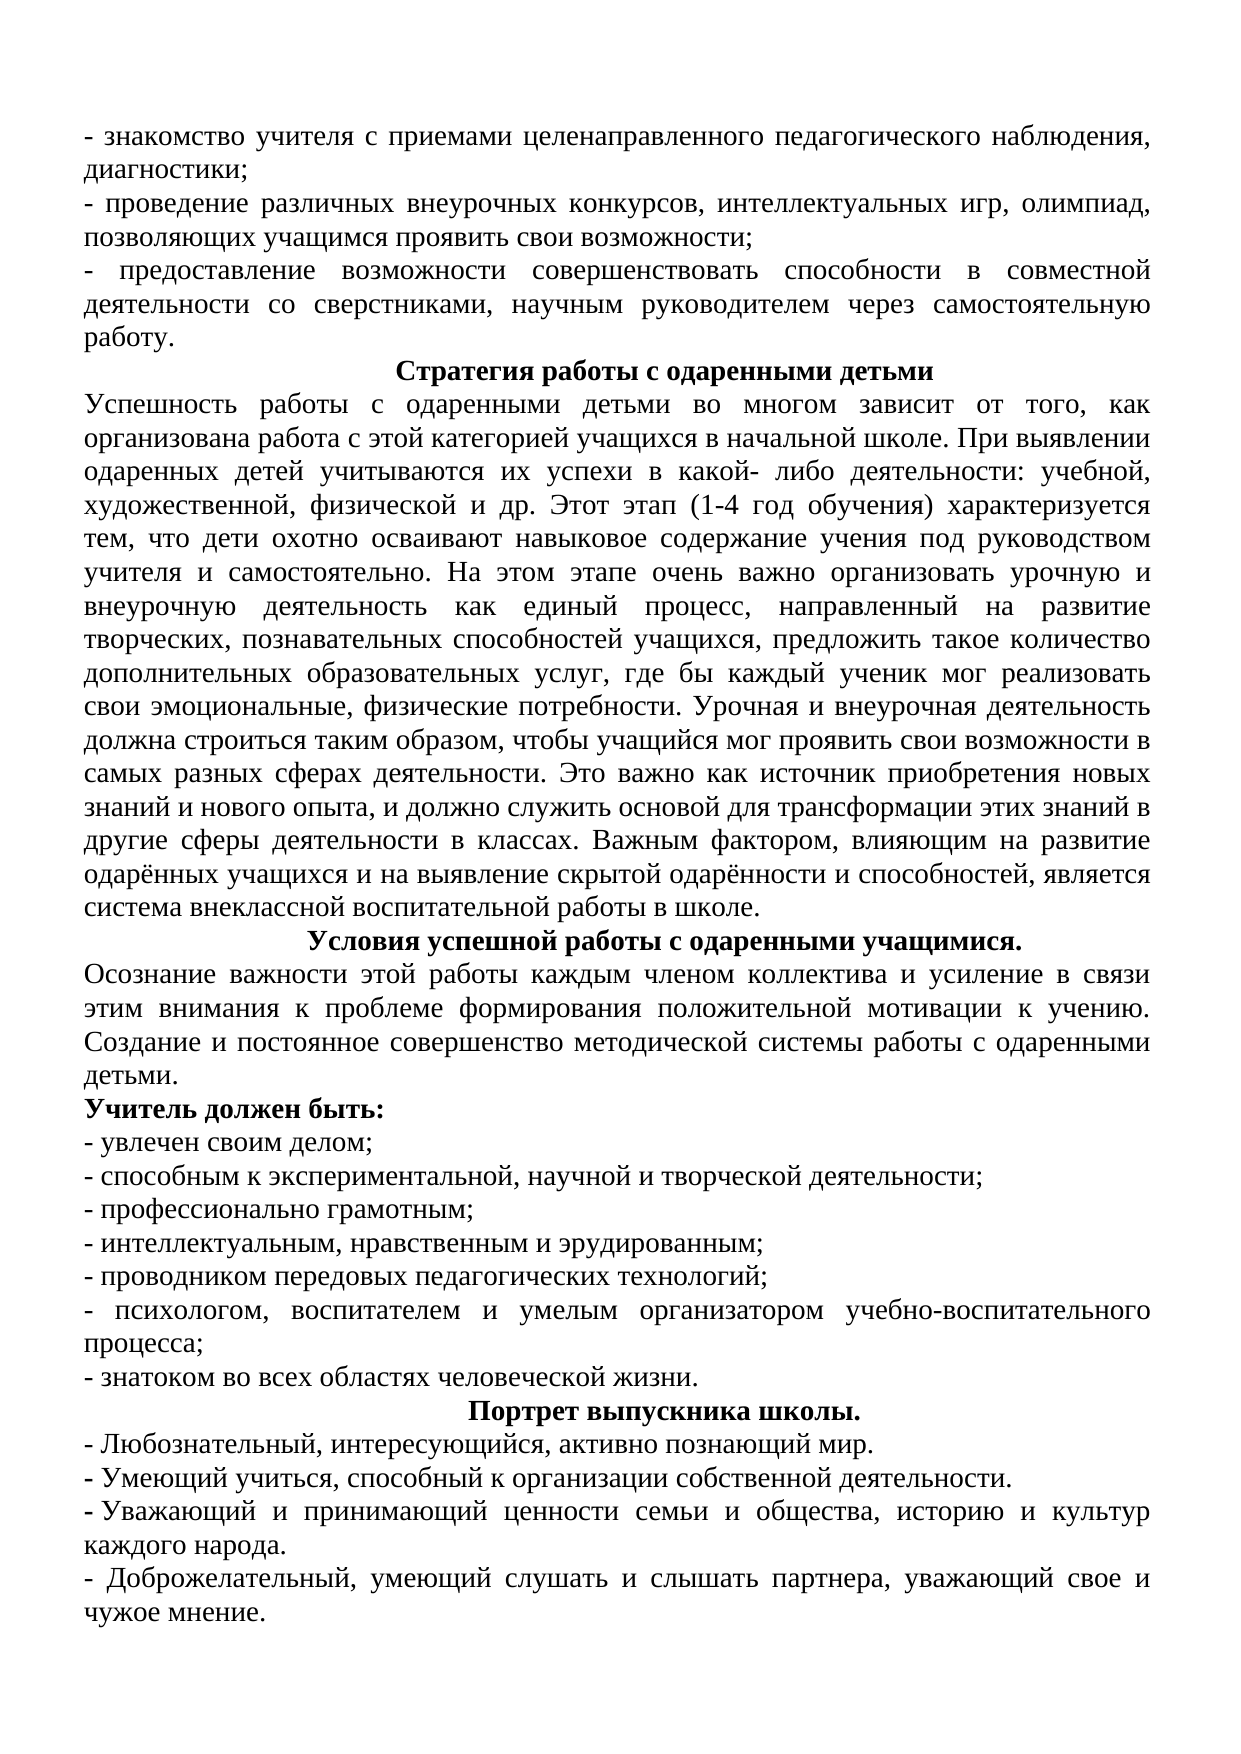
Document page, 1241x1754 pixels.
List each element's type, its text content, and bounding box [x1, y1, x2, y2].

text - Уважающий и принимающий ценности семьи и общества, историю и культур каждого народа. [83, 1493, 1152, 1560]
text - предоставление возможности совершенствовать способности в совместной деятельности со сверстниками, научным руководителем через самостоятельную работу. [83, 252, 1152, 353]
text - психологом, воспитателем и умелым организатором учебно-воспитательного процесса; [83, 1292, 1152, 1359]
text Учитель должен быть: [83, 1091, 1152, 1124]
text - знатоком во всех областях человеческой жизни. [83, 1359, 1152, 1393]
text - проводником передовых педагогических технологий; [83, 1258, 1152, 1292]
text - профессионально грамотным; [83, 1191, 1152, 1225]
text Условия успешной работы с одаренными учащимися. [177, 923, 1152, 957]
text - увлечен своим делом; [83, 1124, 1152, 1158]
text Осознание важности этой работы каждым членом коллектива и усиление в связи этим внимания к проблеме формирования положительной мотивации к учению. Создание и постоянное совершенство методической системы работы с одаренными детьми. [83, 957, 1152, 1091]
text - знакомство учителя с приемами целенаправленного педагогического наблюдения, диагностики; [83, 118, 1152, 185]
text Стратегия работы с одаренными детьми [177, 353, 1152, 386]
text - интеллектуальным, нравственным и эрудированным; [83, 1225, 1152, 1258]
text - Доброжелательный, умеющий слушать и слышать партнера, уважающий свое и чужое мнение. [83, 1560, 1152, 1627]
text Успешность работы с одаренными детьми во многом зависит от того, как организована работа с этой категорией учащихся в начальной школе. При выявлении одаренных детей учитываются их успехи в какой- либо деятельности: учебной, художественной, физической и др. Этот этап (1-4 год обучения) характеризуется тем, что дети охотно осваивают навыковое содержание учения под руководством учителя и самостоятельно. На этом этапе очень важно организовать урочную и внеурочную деятельность как единый процесс, направленный на развитие творческих, познавательных способностей учащихся, предложить такое количество дополнительных образовательных услуг, где бы каждый ученик мог реализовать свои эмоциональные, физические потребности. Урочная и внеурочная деятельность должна строиться таким образом, чтобы учащийся мог проявить свои возможности в самых разных сферах деятельности. Это важно как источник приобретения новых знаний и нового опыта, и должно служить основой для трансформации этих знаний в другие сферы деятельности в классах. Важным фактором, влияющим на развитие одарённых учащихся и на выявление скрытой одарённости и способностей, является система внеклассной воспитательной работы в школе. [83, 386, 1152, 923]
text Портрет выпускника школы. [177, 1393, 1152, 1426]
text - Умеющий учиться, способный к организации собственной деятельности. [83, 1460, 1152, 1493]
text - проведение различных внеурочных конкурсов, интеллектуальных игр, олимпиад, позволяющих учащимся проявить свои возможности; [83, 185, 1152, 252]
text - способным к экспериментальной, научной и творческой деятельности; [83, 1158, 1152, 1191]
text - Любознательный, интересующийся, активно познающий мир. [83, 1426, 1152, 1460]
